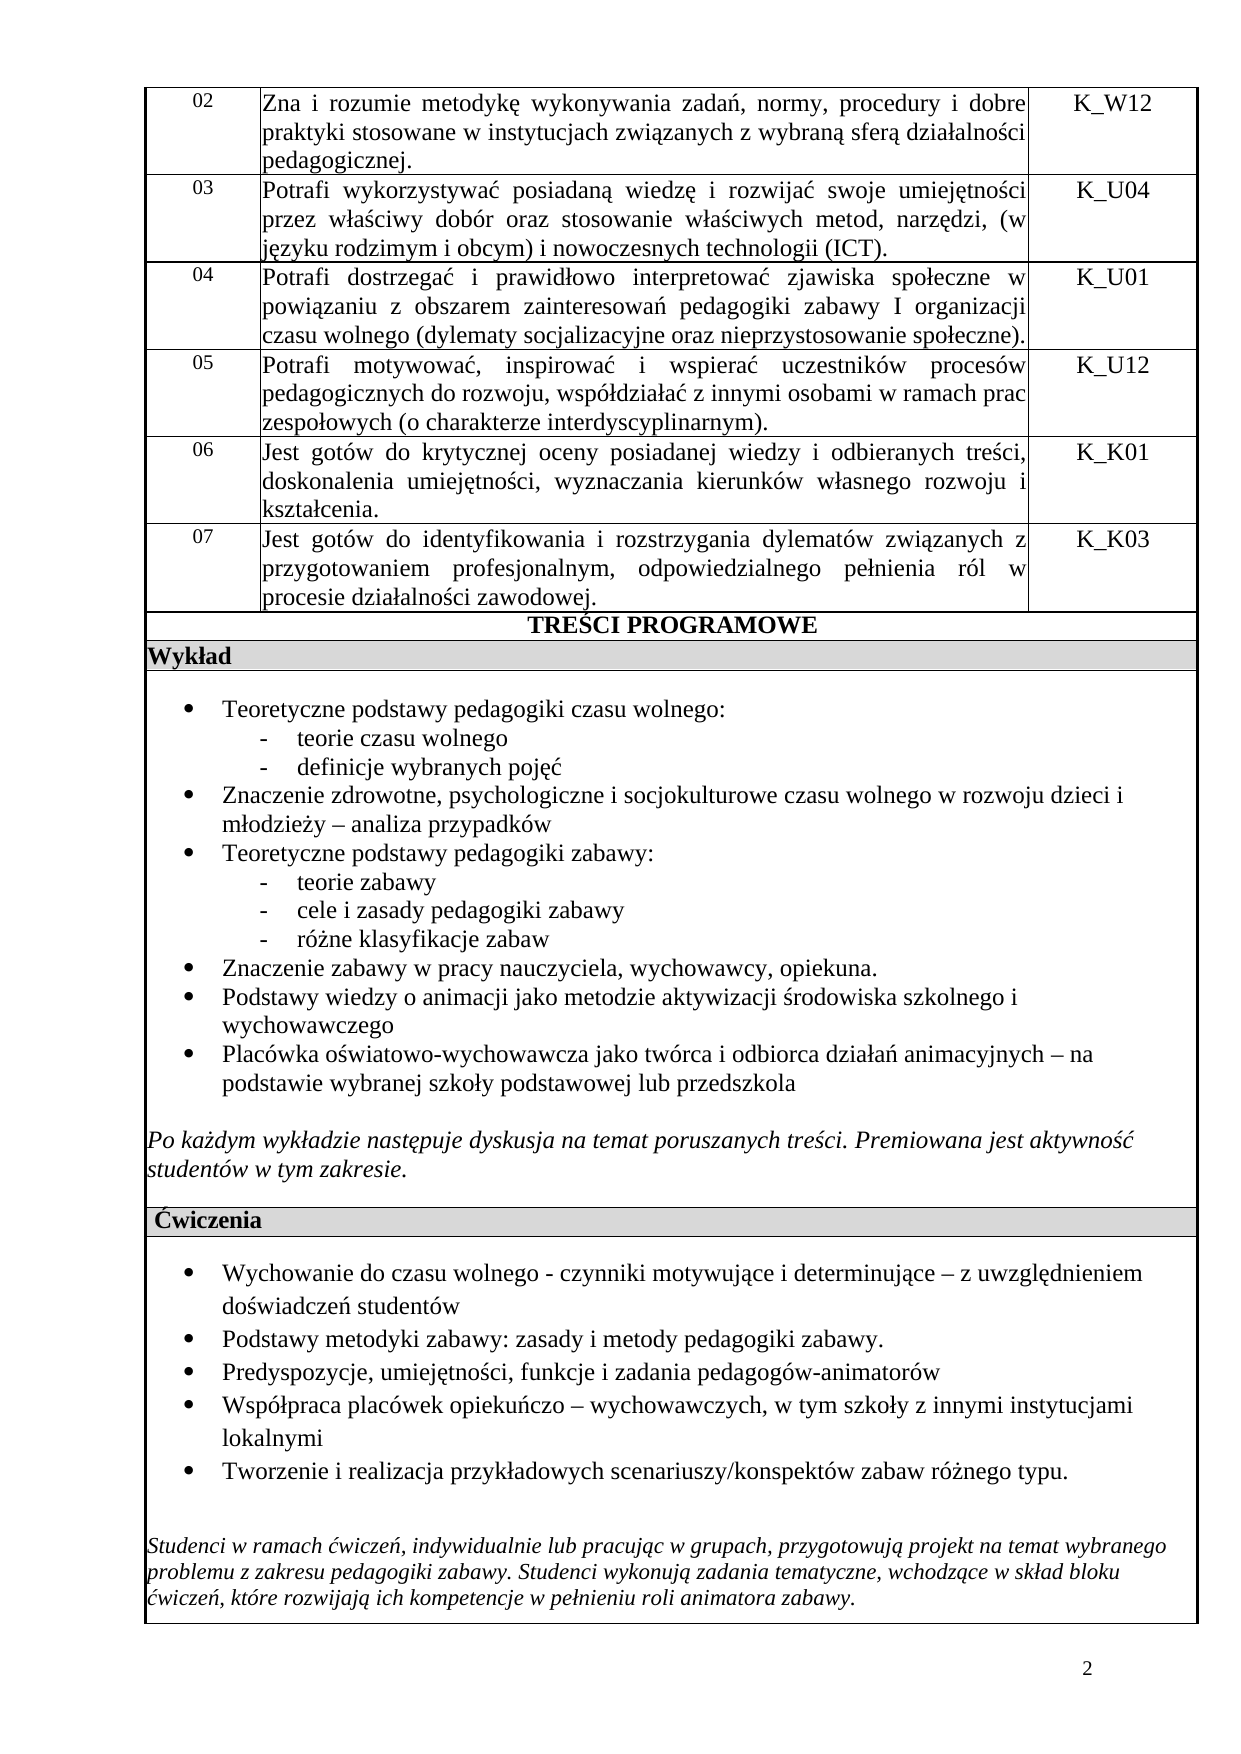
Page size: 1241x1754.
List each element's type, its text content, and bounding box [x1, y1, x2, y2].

table_cell K_U12 [1029, 350, 1196, 436]
table_cell Zna i rozumie metodykę wykonywania zadań, normy, procedury i dobre praktyki stosowane w instytucjach związanych z wybraną sferą działalności pedagogicznej. [261, 88, 1028, 174]
table_cell 04 [147, 263, 260, 349]
table_cell Wychowanie do czasu wolnego - czynniki motywujące i determinujące – z uwzględnieniem doświadczeń studentów Podstawy metodyki zabawy: zasady i metody pedagogiki zabawy. Predyspozycje, umiejętności, funkcje i zadania pedagogów-animatorów Współpraca placówek opiekuńczo – wychowawczych, w tym szkoły z innymi instytucjami lokalnymi Tworzenie i realizacja przykładowych scenariuszy/konspektów zabaw różnego typu. Studenci w ramach ćwiczeń, indywidualnie lub pracując w grupach, przygotowują projekt na temat wybranego problemu z zakresu pedagogiki zabawy. Studenci wykonują zadania tematyczne, wchodzące w skład bloku ćwiczeń, które rozwijają ich kompetencje w pełnieniu roli animatora zabawy. [147, 1237, 1196, 1623]
table_cell K_U01 [1029, 263, 1196, 349]
table_cell Jest gotów do identyfikowania i rozstrzygania dylematów związanych z przygotowaniem profesjonalnym, odpowiedzialnego pełnienia ról w procesie działalności zawodowej. [261, 524, 1028, 611]
table_cell K_K01 [1029, 437, 1196, 523]
table_cell Potrafi dostrzegać i prawidłowo interpretować zjawiska społeczne w powiązaniu z obszarem zainteresowań pedagogiki zabawy I organizacji czasu wolnego (dylematy socjalizacyjne oraz nieprzystosowanie społeczne). [261, 263, 1028, 349]
table_cell Teoretyczne podstawy pedagogiki czasu wolnego: teorie czasu wolnego definicje wybranych pojęć Znaczenie zdrowotne, psychologiczne i socjokulturowe czasu wolnego w rozwoju dzieci i młodzieży – analiza przypadków Teoretyczne podstawy pedagogiki zabawy: teorie zabawy cele i zasady pedagogiki zabawy różne klasyfikacje zabaw Znaczenie zabawy w pracy nauczyciela, wychowawcy, opiekuna. Podstawy wiedzy o animacji jako metodzie aktywizacji środowiska szkolnego i wychowawczego Placówka oświatowo-wychowawcza jako twórca i odbiorca działań animacyjnych – na podstawie wybranej szkoły podstawowej lub przedszkola Po każdym wykładzie następuje dyskusja na temat poruszanych treści. Premiowana jest aktywność studentów w tym zakresie. [147, 671, 1196, 1207]
table_cell Potrafi motywować, inspirować i wspierać uczestników procesów pedagogicznych do rozwoju, współdziałać z innymi osobami w ramach prac zespołowych (o charakterze interdyscyplinarnym). [261, 350, 1028, 436]
table_header TREŚCI PROGRAMOWE [147, 613, 1196, 640]
table_cell K_W12 [1029, 88, 1196, 174]
table_cell 03 [147, 175, 260, 261]
table_cell 05 [147, 350, 260, 436]
table_cell Wykład [147, 641, 1196, 669]
table_cell Ćwiczenia [147, 1208, 1196, 1236]
table_cell Potrafi wykorzystywać posiadaną wiedzę i rozwijać swoje umiejętności przez właściwy dobór oraz stosowanie właściwych metod, narzędzi, (w języku rodzimym i obcym) i nowoczesnych technologii (ICT). [261, 175, 1028, 261]
table_cell 02 [147, 88, 260, 174]
table_cell K_K03 [1029, 524, 1196, 611]
table_cell K_U04 [1029, 175, 1196, 261]
table_cell Jest gotów do krytycznej oceny posiadanej wiedzy i odbieranych treści, doskonalenia umiejętności, wyznaczania kierunków własnego rozwoju i kształcenia. [261, 437, 1028, 523]
table_cell 07 [147, 524, 260, 611]
table_cell 06 [147, 437, 260, 523]
